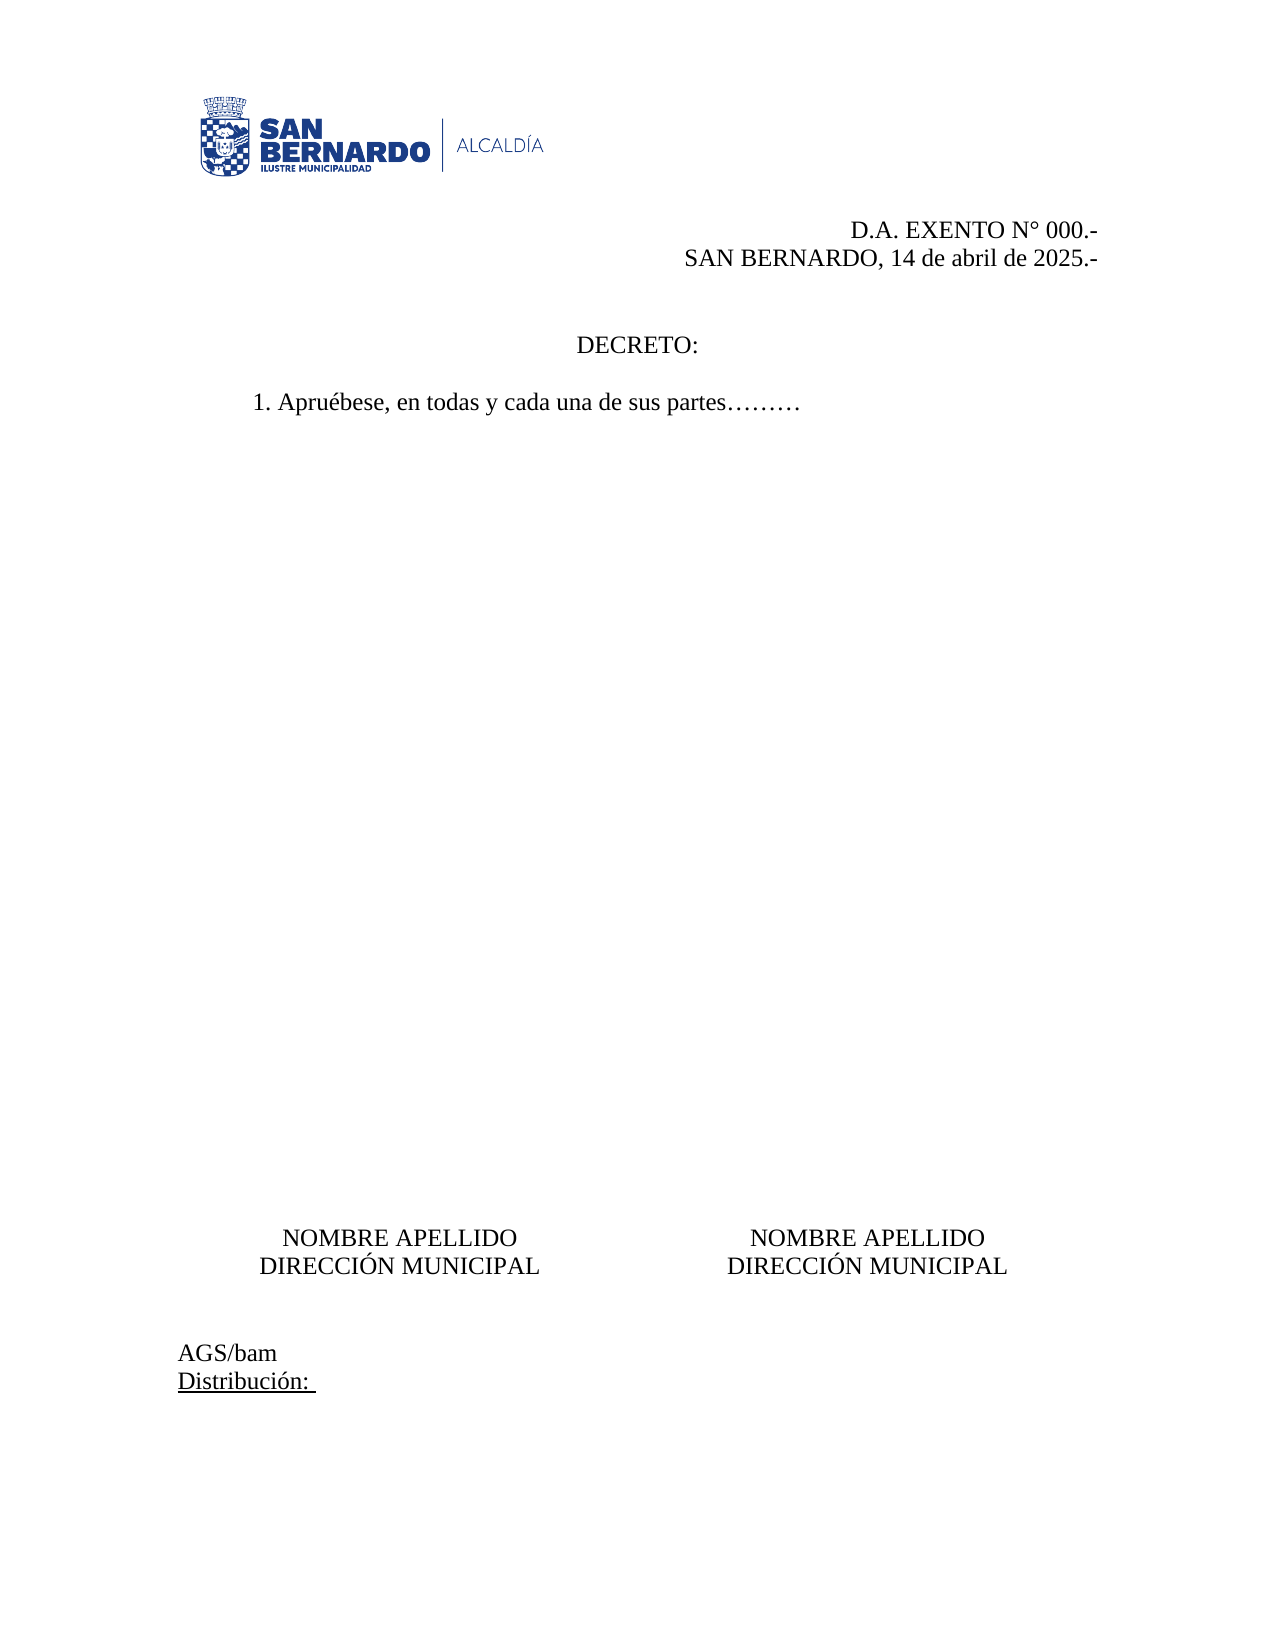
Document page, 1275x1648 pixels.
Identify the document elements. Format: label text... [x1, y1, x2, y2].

text SAN BERNARDO, 14 de abril de 2025.- [177, 243, 1098, 272]
table_header NOMBRE APELLIDO DIRECCIÓN MUNICIPAL [166, 1223, 633, 1280]
table_header NOMBRE APELLIDO DIRECCIÓN MUNICIPAL [634, 1223, 1101, 1280]
text D.A. EXENTO N° 000.- [177, 215, 1098, 243]
text 1. Apruébese, en todas y cada una de sus partes……… [177, 387, 1098, 416]
text AGS/bam [177, 1338, 1098, 1366]
picture [177, 73, 567, 200]
text DECRETO: [177, 330, 1098, 358]
text Distribución: [177, 1366, 1098, 1395]
